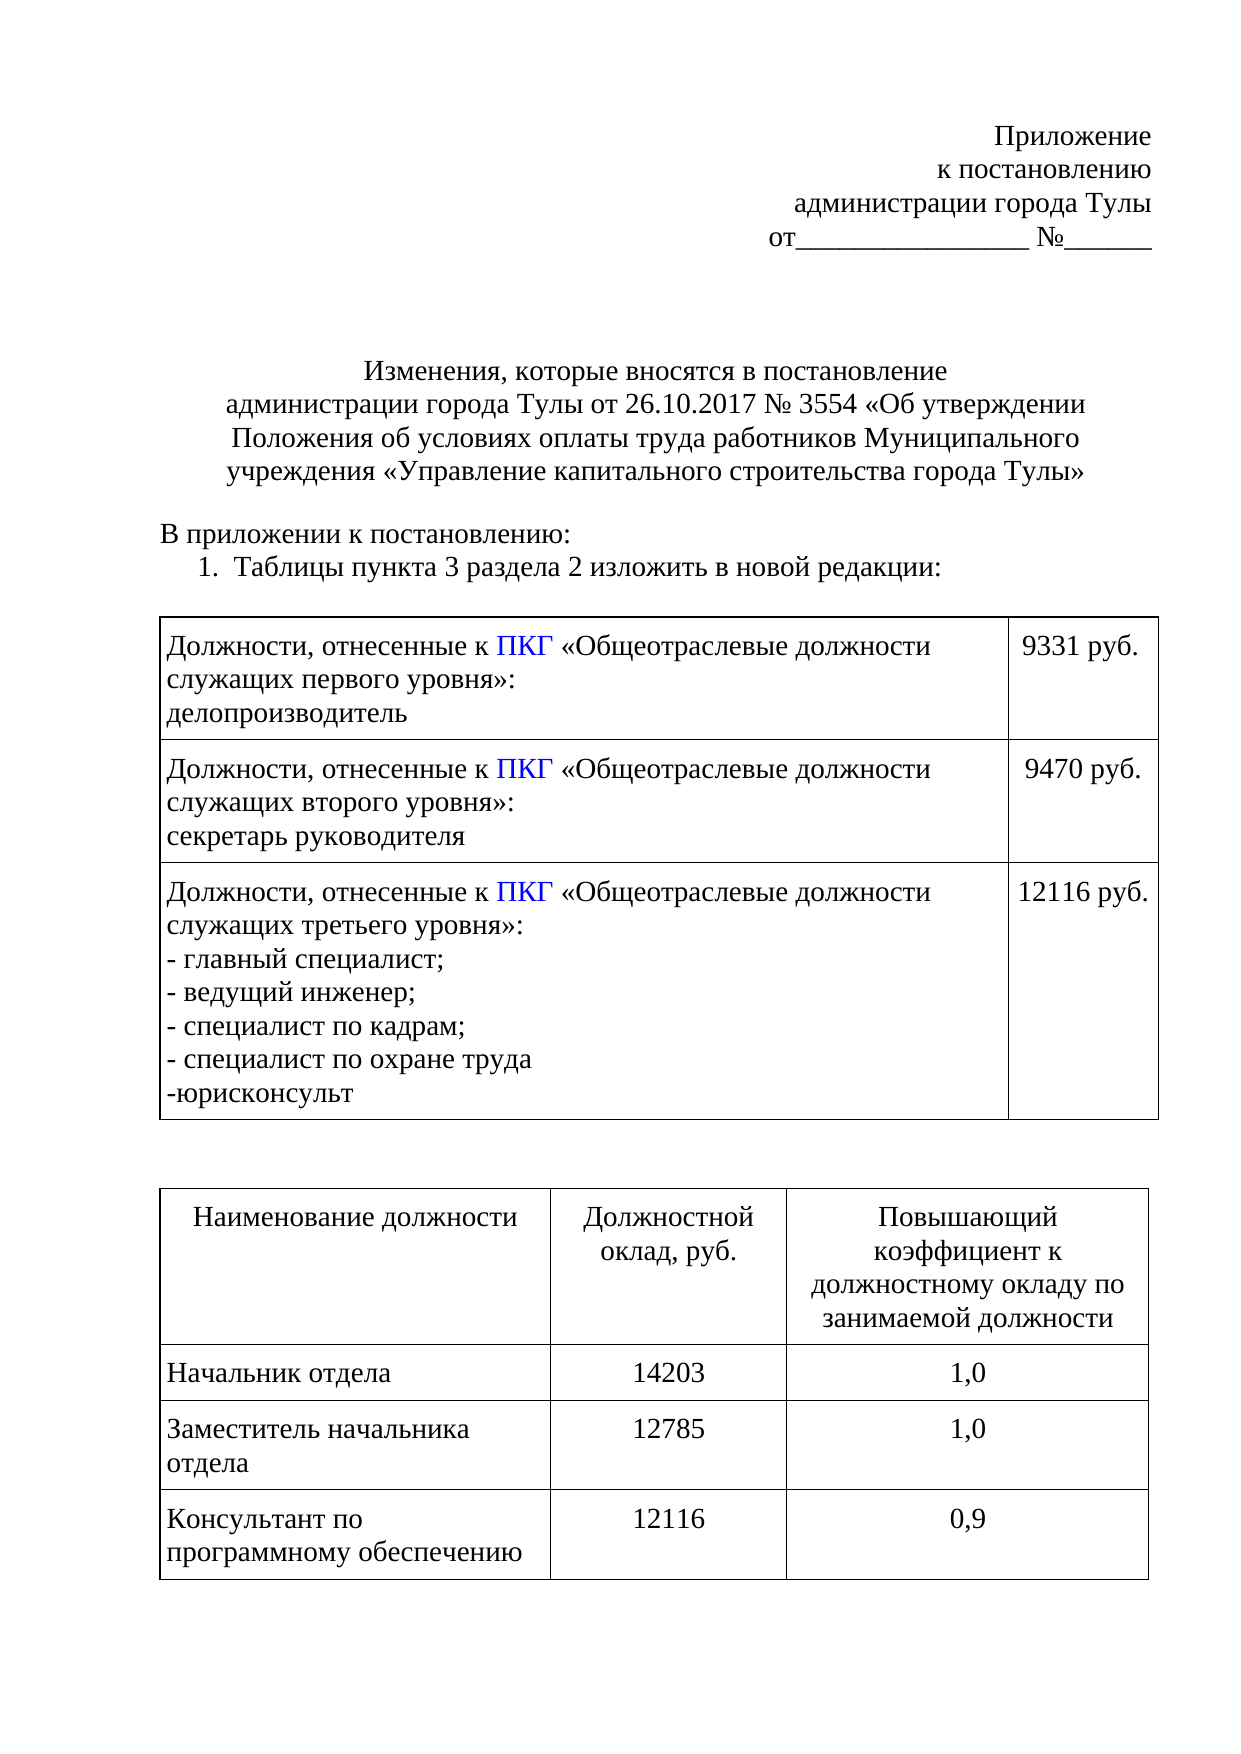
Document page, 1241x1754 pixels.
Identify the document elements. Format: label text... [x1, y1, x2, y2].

table_header 9331 руб. [1009, 618, 1158, 739]
table_cell 9470 руб. [1009, 740, 1158, 862]
table_cell 12116 [551, 1490, 786, 1578]
table_cell 12116 руб. [1009, 863, 1158, 1119]
table_cell 1,0 [787, 1401, 1148, 1489]
table_header Должностной оклад, руб. [551, 1189, 786, 1344]
text администрации города Тулы [159, 185, 1152, 219]
table_cell Должности, отнесенные к ПКГ «Общеотраслевые должности служащих второго уровня»: секретарь руководителя [161, 740, 1008, 862]
text Изменения, которые вносятся в постановление [159, 353, 1152, 386]
table_header Повышающий коэффициент к должностному окладу по занимаемой должности [787, 1189, 1148, 1344]
table_header Наименование должности [161, 1189, 550, 1344]
text Приложение [159, 118, 1152, 152]
table_cell Консультант по программному обеспечению [161, 1490, 550, 1578]
table_header Должности, отнесенные к ПКГ «Общеотраслевые должности служащих первого уровня»: делопроизводитель [161, 618, 1008, 739]
text от________________ №______ [159, 219, 1152, 252]
table_cell 14203 [551, 1345, 786, 1400]
text В приложении к постановлению: [159, 516, 1152, 549]
table_cell 12785 [551, 1401, 786, 1489]
text к постановлению [159, 152, 1152, 185]
table_cell Заместитель начальника отдела [161, 1401, 550, 1489]
list Таблицы пункта 3 раздела 2 изложить в новой редакции: [197, 549, 1152, 583]
table_cell 0,9 [787, 1490, 1148, 1578]
table_cell 1,0 [787, 1345, 1148, 1400]
table_cell Должности, отнесенные к ПКГ «Общеотраслевые должности служащих третьего уровня»: - главный специалист; - ведущий инженер; - специалист по кадрам; - специалист по охране труда -юрисконсульт [161, 863, 1008, 1119]
text администрации города Тулы от 26.10.2017 № 3554 «Об утверждении Положения об условиях оплаты труда работников Муниципального учреждения «Управление капитального строительства города Тулы» [159, 386, 1152, 487]
table_cell Начальник отдела [161, 1345, 550, 1400]
